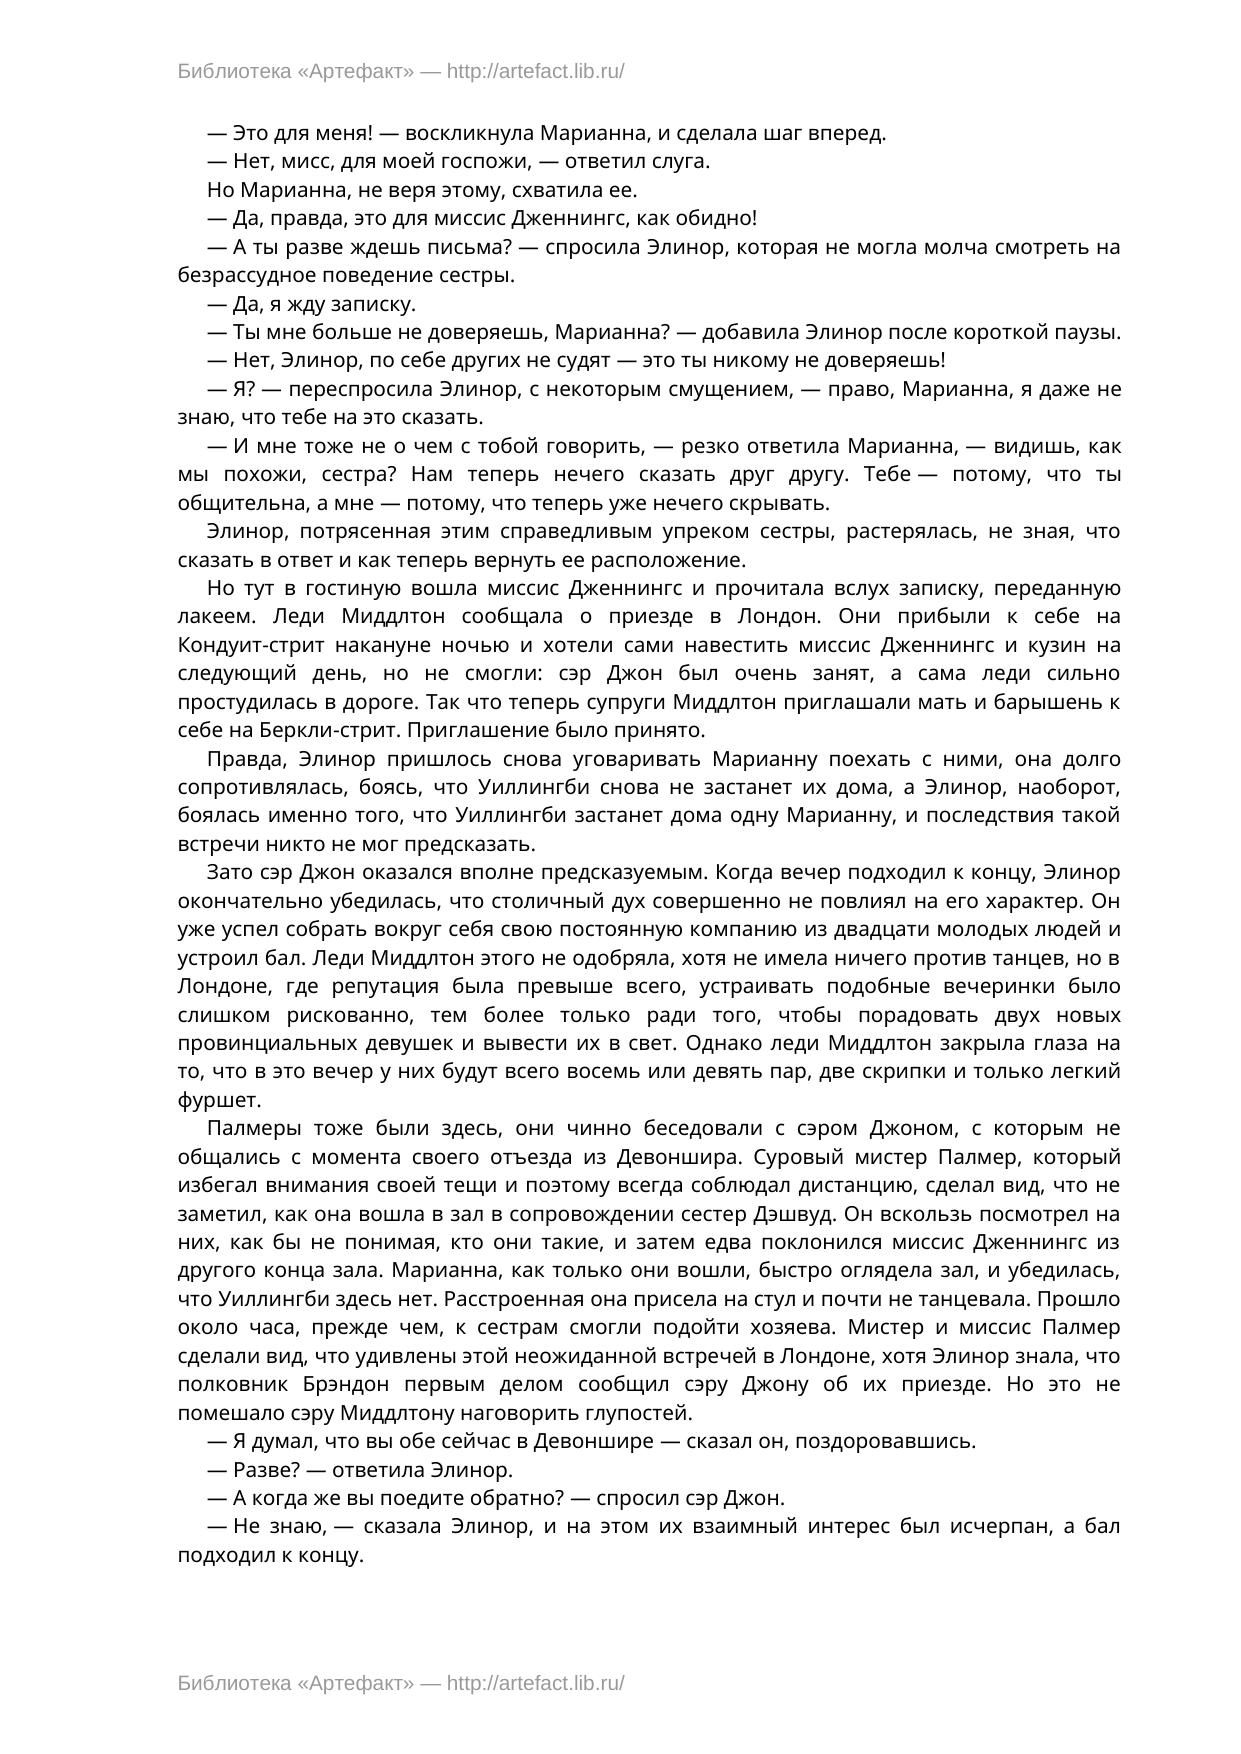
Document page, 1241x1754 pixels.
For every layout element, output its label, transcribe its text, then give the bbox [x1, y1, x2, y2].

text — Я? — переспросила Элинор, с некоторым смущением, — право, Марианна, я даже не знаю, что тебе на это сказать. [177, 374, 1122, 431]
text — Это для меня! — воскликнула Марианна, и сделала шаг вперед. [177, 118, 1122, 147]
text — Нет, мисс, для моей госпожи, — ответил слуга. [177, 147, 1122, 175]
text — Да, правда, это для миссис Дженнингс, как обидно! [177, 203, 1122, 232]
text Элинор, потрясенная этим справедливым упреком сестры, растерялась, не зная, что сказать в ответ и как теперь вернуть ее расположение. [177, 516, 1122, 573]
text — Не знаю, — сказала Элинор, и на этом их взаимный интерес был исчерпан, а бал подходил к концу. [177, 1512, 1122, 1568]
text — Ты мне больше не доверяешь, Марианна? — добавила Элинор после короткой паузы. [177, 317, 1122, 346]
text Но Марианна, не веря этому, схватила ее. [177, 175, 1122, 203]
text Но тут в гостиную вошла миссис Дженнингс и прочитала вслух записку, переданную лакеем. Леди Миддлтон сообщала о приезде в Лондон. Они прибыли к себе на Кондуит-стрит накануне ночью и хотели сами навестить миссис Дженнингс и кузин на следующий день, но не смогли: сэр Джон был очень занят, а сама леди сильно простудилась в дороге. Так что теперь супруги Миддлтон приглашали мать и барышень к себе на Беркли-стрит. Приглашение было принято. [177, 573, 1122, 744]
text — Разве? — ответила Элинор. [177, 1455, 1122, 1483]
text — Нет, Элинор, по себе других не судят — это ты никому не доверяешь! [177, 346, 1122, 374]
text Зато сэр Джон оказался вполне предсказуемым. Когда вечер подходил к концу, Элинор окончательно убедилась, что столичный дух совершенно не повлиял на его характер. Он уже успел собрать вокруг себя свою постоянную компанию из двадцати молодых людей и устроил бал. Леди Миддлтон этого не одобряла, хотя не имела ничего против танцев, но в Лондоне, где репутация была превыше всего, устраивать подобные вечеринки было слишком рискованно, тем более только ради того, чтобы порадовать двух новых провинциальных девушек и вывести их в свет. Однако леди Миддлтон закрыла глаза на то, что в это вечер у них будут всего восемь или девять пар, две скрипки и только легкий фуршет. [177, 857, 1122, 1113]
text Правда, Элинор пришлось снова уговаривать Марианну поехать с ними, она долго сопротивлялась, боясь, что Уиллингби снова не застанет их дома, а Элинор, наоборот, боялась именно того, что Уиллингби застанет дома одну Марианну, и последствия такой встречи никто не мог предсказать. [177, 744, 1122, 857]
text — А когда же вы поедите обратно? — спросил сэр Джон. [177, 1483, 1122, 1512]
text — Я думал, что вы обе сейчас в Девоншире — сказал он, поздоровавшись. [177, 1426, 1122, 1455]
text Палмеры тоже были здесь, они чинно беседовали с сэром Джоном, с которым не общались с момента своего отъезда из Девоншира. Суровый мистер Палмер, который избегал внимания своей тещи и поэтому всегда соблюдал дистанцию, сделал вид, что не заметил, как она вошла в зал в сопровождении сестер Дэшвуд. Он вскользь посмотрел на них, как бы не понимая, кто они такие, и затем едва поклонился миссис Дженнингс из другого конца зала. Марианна, как только они вошли, быстро оглядела зал, и убедилась, что Уиллингби здесь нет. Расстроенная она присела на стул и почти не танцевала. Прошло около часа, прежде чем, к сестрам смогли подойти хозяева. Мистер и миссис Палмер сделали вид, что удивлены этой неожиданной встречей в Лондоне, хотя Элинор знала, что полковник Брэндон первым делом сообщил сэру Джону об их приезде. Но это не помешало сэру Миддлтону наговорить глупостей. [177, 1113, 1122, 1426]
text — Да, я жду записку. [177, 289, 1122, 317]
text — И мне тоже не о чем с тобой говорить, — резко ответила Марианна, — видишь, как мы похожи, сестра? Нам теперь нечего сказать друг другу. Тебе — потому, что ты общительна, а мне — потому, что теперь уже нечего скрывать. [177, 431, 1122, 516]
text — А ты разве ждешь письма? — спросила Элинор, которая не могла молча смотреть на безрассудное поведение сестры. [177, 232, 1122, 289]
